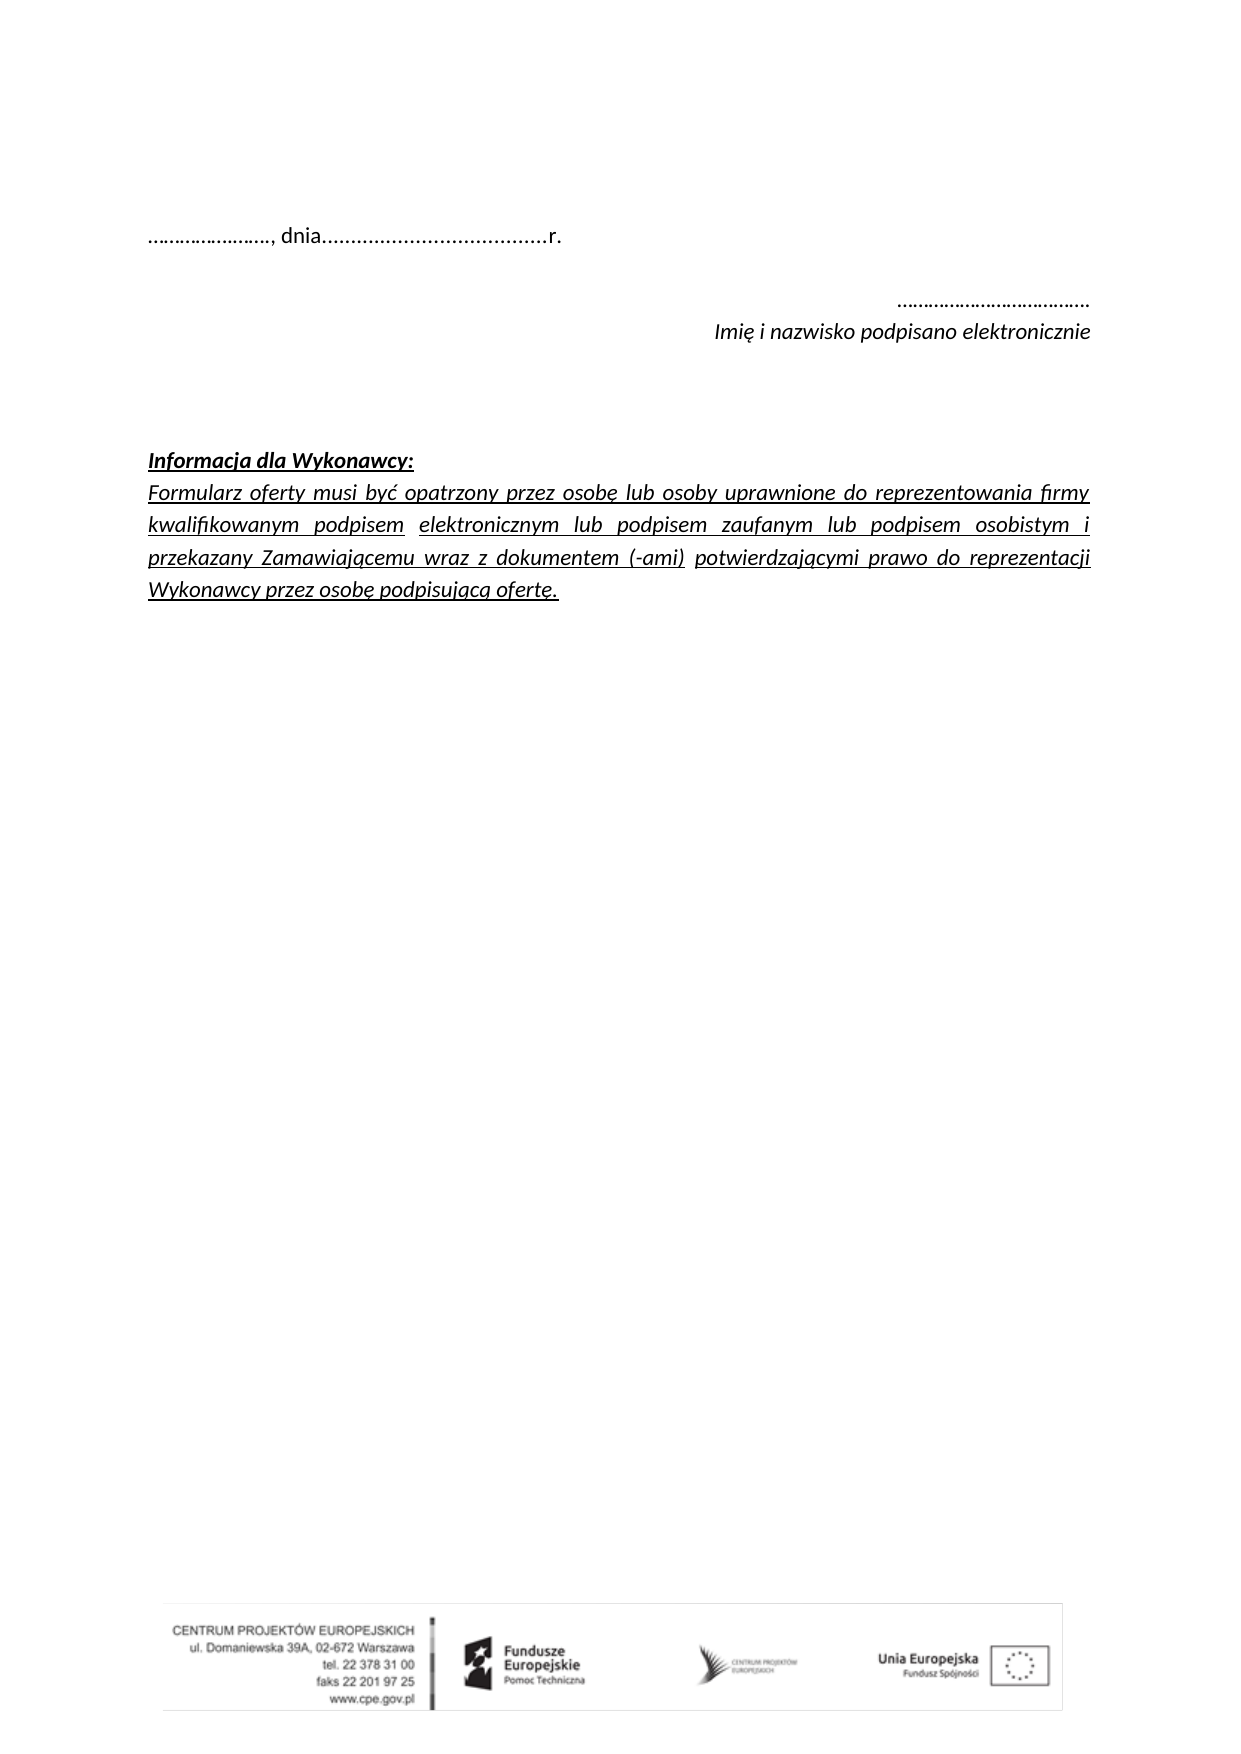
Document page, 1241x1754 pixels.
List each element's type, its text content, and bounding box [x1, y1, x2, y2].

text ………………………………. [121, 285, 1093, 313]
text Formularz oferty musi być opatrzony przez osobę lub osoby uprawnione do reprezentowania firmy kwalifikowanym podpisem elektronicznym lub podpisem zaufanym lub podpisem osobistym i przekazany Zamawiającemu wraz z dokumentem (-ami) potwierdzającymi prawo do reprezentacji Wykonawcy przez osobę podpisującą ofertę. [148, 478, 1093, 603]
text Informacja dla Wykonawcy: [148, 446, 1105, 474]
text Imię i nazwisko podpisano elektronicznie [332, 317, 1093, 345]
picture [162, 1603, 1064, 1712]
text …………….……., dnia r. [148, 221, 1105, 249]
